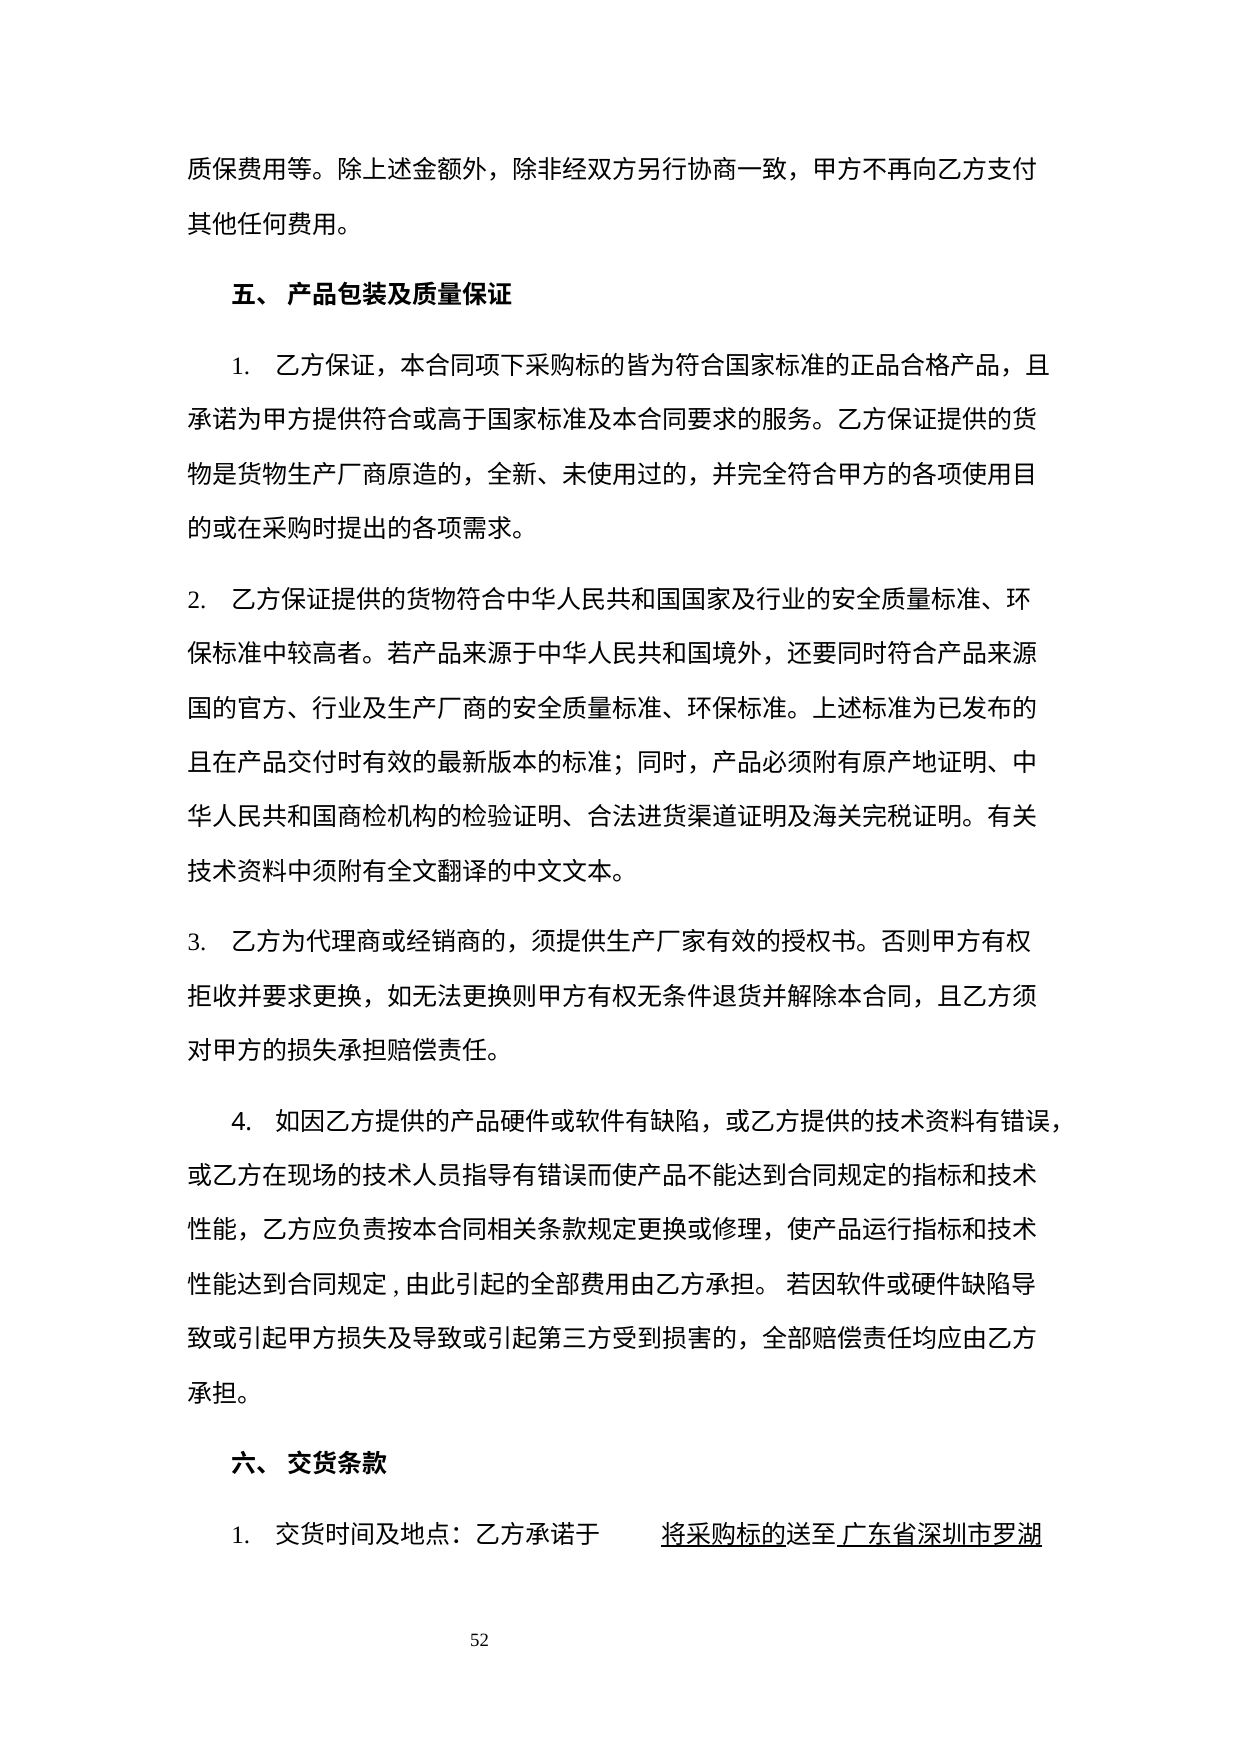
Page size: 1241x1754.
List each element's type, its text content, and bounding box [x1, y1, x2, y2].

list 乙方保证，本合同项下采购标的皆为符合国家标准的正品合格产品，且承诺为甲方提供符合或高于国家标准及本合同要求的服务。乙方保证提供的货物是货物生产厂商原造的，全新、未使用过的，并完全符合甲方的各项使用目的或在采购时提出的各项需求。 [187, 346, 1053, 545]
list 乙方保证提供的货物符合中华人民共和国国家及行业的安全质量标准、环保标准中较高者。若产品来源于中华人民共和国境外，还要同时符合产品来源国的官方、行业及生产厂商的安全质量标准、环保标准。上述标准为已发布的且在产品交付时有效的最新版本的标准；同时，产品必须附有原产地证明、中华人民共和国商检机构的检验证明、合法进货渠道证明及海关完税证明。有关技术资料中须附有全文翻译的中文文本。 [187, 579, 1053, 887]
list 产品包装及质量保证 [232, 275, 1053, 311]
list 如因乙方提供的产品硬件或软件有缺陷，或乙方提供的技术资料有错误，或乙方在现场的技术人员指导有错误而使产品不能达到合同规定的指标和技术性能，乙方应负责按本合同相关条款规定更换或修理，使产品运行指标和技术性能达到合同规定 , 由此引起的全部费用由乙方承担。 若因软件或硬件缺陷导致或引起甲方损失及导致或引起第三方受到损害的，全部赔偿责任均应由乙方承担。 [187, 1101, 1053, 1409]
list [187, 1514, 1053, 1551]
list 交货条款 [232, 1444, 1053, 1480]
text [187, 150, 1053, 241]
list 乙方为代理商或经销商的，须提供生产厂家有效的授权书。否则甲方有权拒收并要求更换，如无法更换则甲方有权无条件退货并解除本合同，且乙方须对甲方的损失承担赔偿责任。 [187, 922, 1053, 1067]
